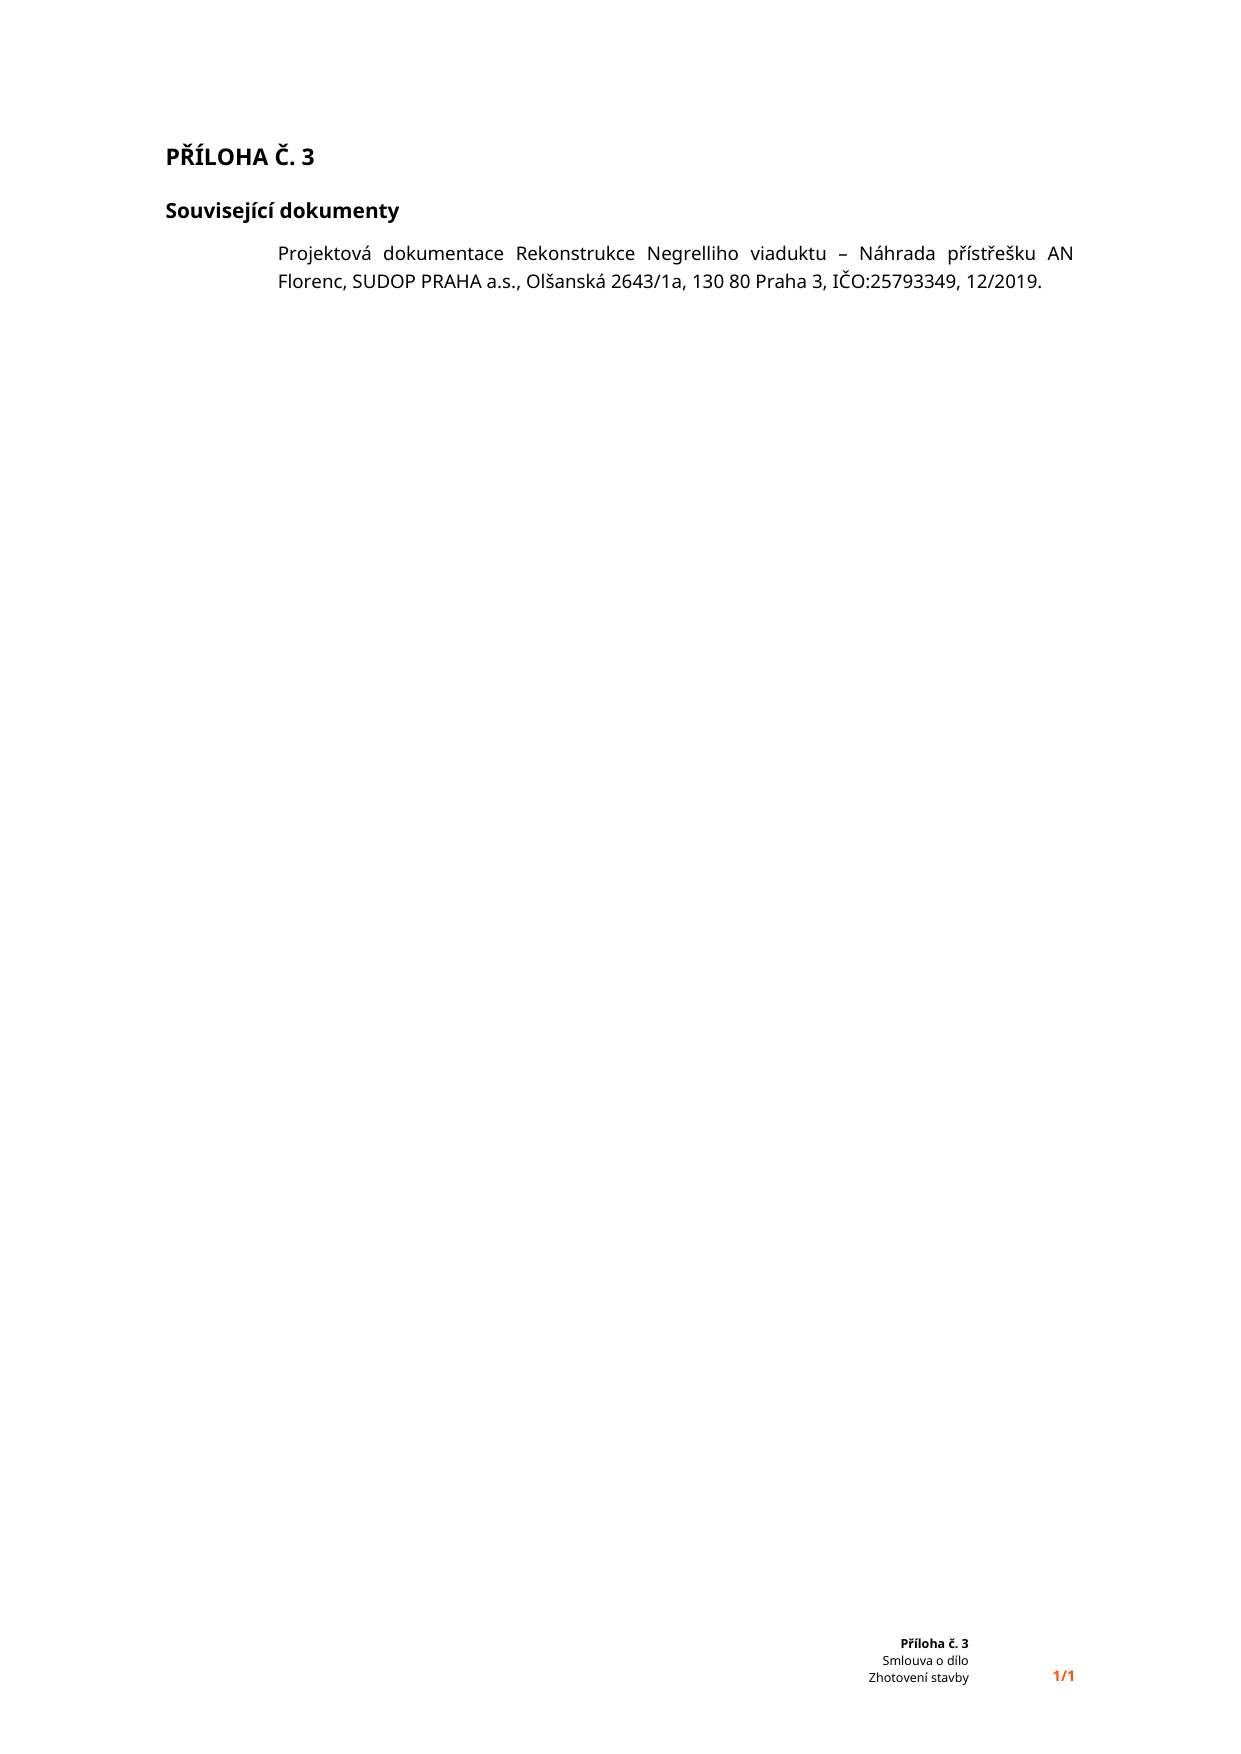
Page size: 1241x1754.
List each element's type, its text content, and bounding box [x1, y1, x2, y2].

text Příloha č. 3 [165, 141, 1075, 173]
text Související dokumenty [165, 197, 1075, 225]
text Projektová dokumentace Rekonstrukce Negrelliho viaduktu – Náhrada přístřešku AN Florenc, SUDOP PRAHA a.s., Olšanská 2643/1a, 130 80 Praha 3, IČO:25793349, 12/2019. [278, 240, 1075, 294]
